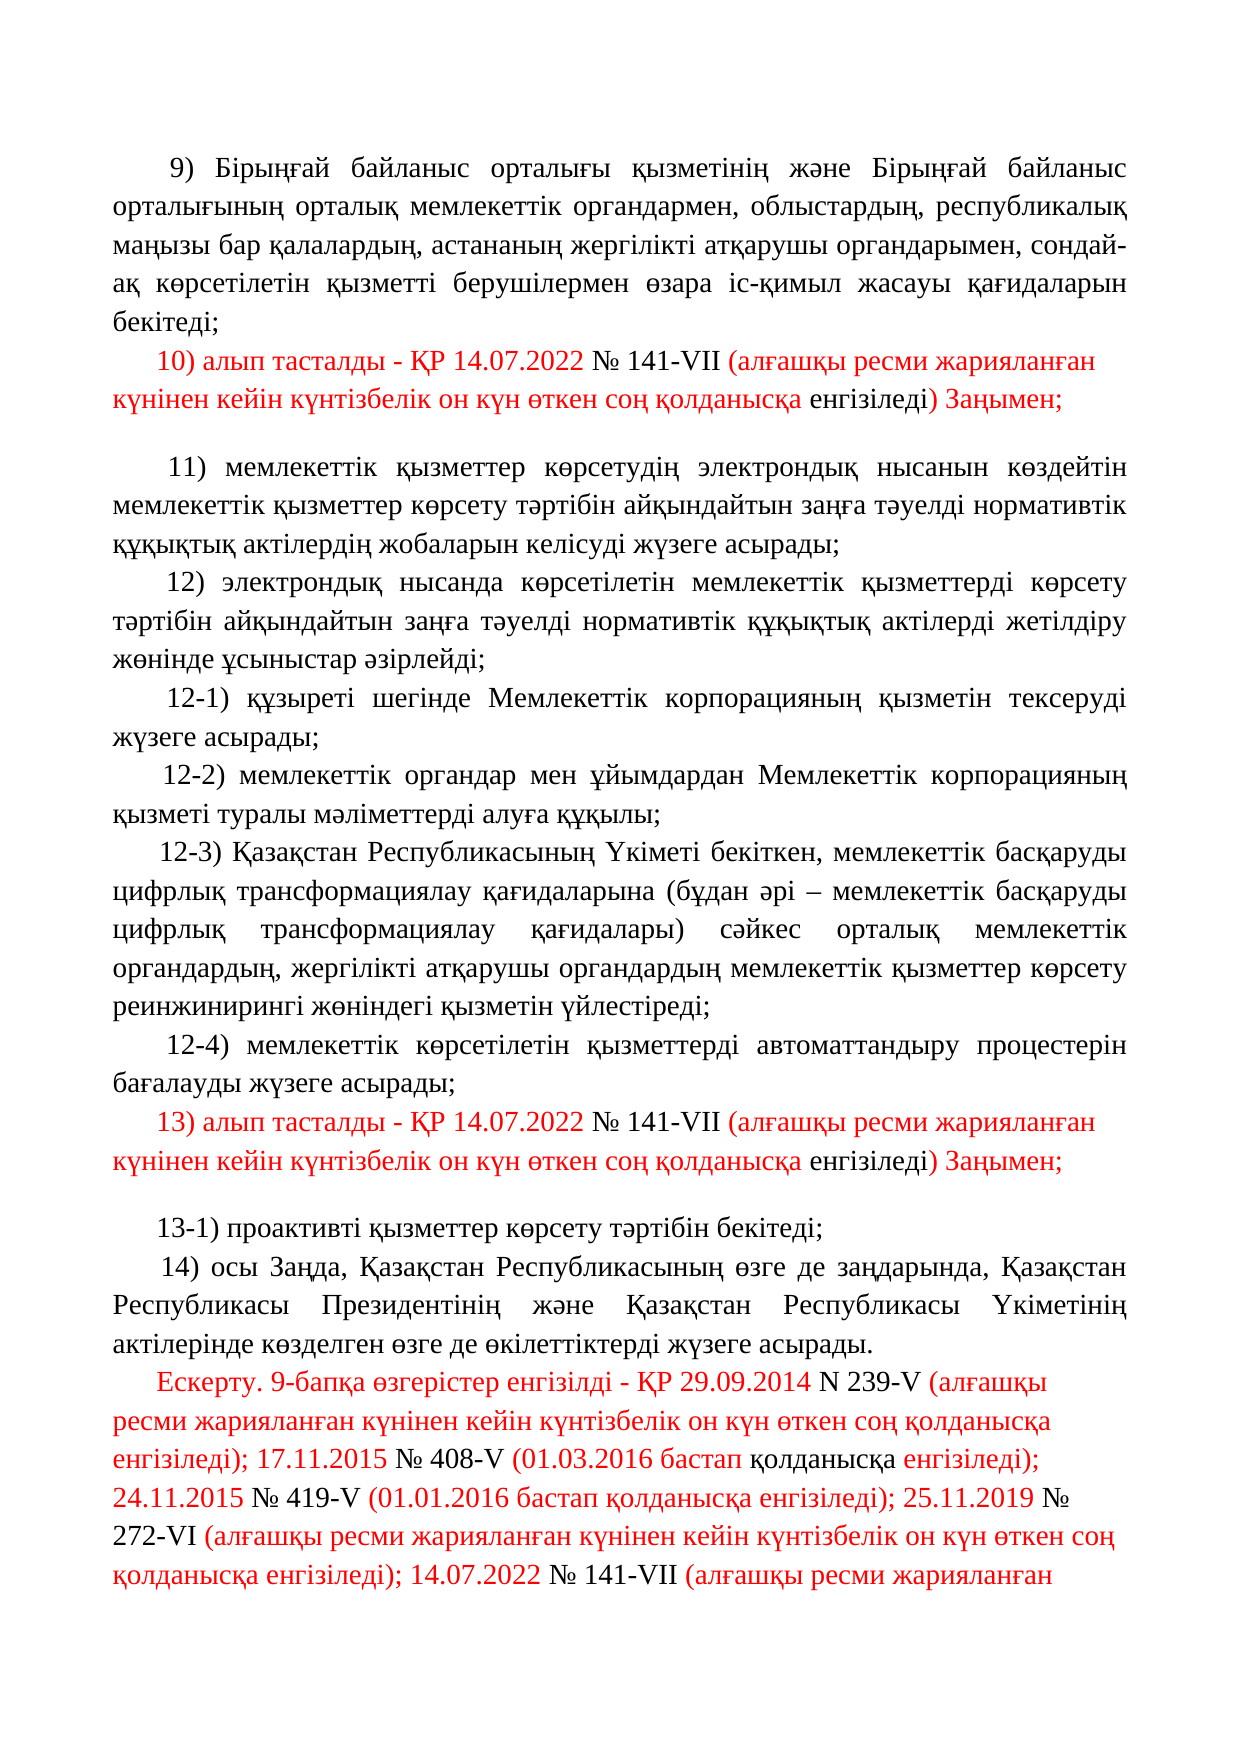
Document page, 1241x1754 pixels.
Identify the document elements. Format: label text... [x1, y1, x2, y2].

text 12-2) мемлекеттік органдар мен ұйымдардан Мемлекеттік корпорацияның қызметі туралы мәліметтерді алуға құқылы; [112, 757, 1128, 829]
text 12-1) құзыреті шегінде Мемлекеттік корпорацияның қызметін тексеруді жүзеге асырады; [112, 680, 1128, 752]
text 13-1) проактивті қызметтер көрсету тәртібін бекітеді; [112, 1210, 1128, 1244]
text 10) алып тасталды - ҚР 14.07.2022 № 141-VII (алғашқы ресми жарияланған күнінен кейін күнтізбелік он күн өткен соң қолданысқа енгізіледі) Заңымен; [112, 343, 1128, 445]
text 14) осы Заңда, Қазақстан Республикасының өзге де заңдарында, Қазақстан Республикасы Президентінің және Қазақстан Республикасы Үкіметінің актілерінде көзделген өзге де өкілеттіктерді жүзеге асырады. [112, 1249, 1128, 1359]
text 11) мемлекеттік қызметтер көрсетудің электрондық нысанын көздейтін мемлекеттік қызметтер көрсету тәртібін айқындайтын заңға тәуелді нормативтік құқықтық актілердің жобаларын келісуді жүзеге асырады; [112, 449, 1128, 559]
text 12-3) Қазақстан Республикасының Үкіметі бекіткен, мемлекеттік басқаруды цифрлық трансформациялау қағидаларына (бұдан әрі – мемлекеттік басқаруды цифрлық трансформациялау қағидалары) сәйкес орталық мемлекеттік органдардың, жергілікті атқарушы органдардың мемлекеттік қызметтер көрсету реинжинирингі жөніндегі қызметін үйлестіреді; [112, 834, 1128, 1022]
text 12-4) мемлекеттік көрсетілетін қызметтерді автоматтандыру процестерін бағалауды жүзеге асырады; [112, 1027, 1128, 1099]
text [112, 1364, 1128, 1591]
text 13) алып тасталды - ҚР 14.07.2022 № 141-VII (алғашқы ресми жарияланған күнінен кейін күнтізбелік он күн өткен соң қолданысқа енгізіледі) Заңымен; [112, 1104, 1128, 1206]
text 12) электрондық нысанда көрсетілетін мемлекеттік қызметтерді көрсету тәртібін айқындайтын заңға тәуелді нормативтік құқықтық актілерді жетілдіру жөнінде ұсыныстар әзірлейді; [112, 564, 1128, 675]
text 9) Бірыңғай байланыс орталығы қызметінің және Бірыңғай байланыс орталығының орталық мемлекеттік органдармен, облыстардың, республикалық маңызы бар қалалардың, астананың жергілікті атқарушы органдарымен, сондай-ақ көрсетілетін қызметті берушілермен өзара іс-қимыл жасауы қағидаларын бекітеді; [112, 150, 1128, 338]
